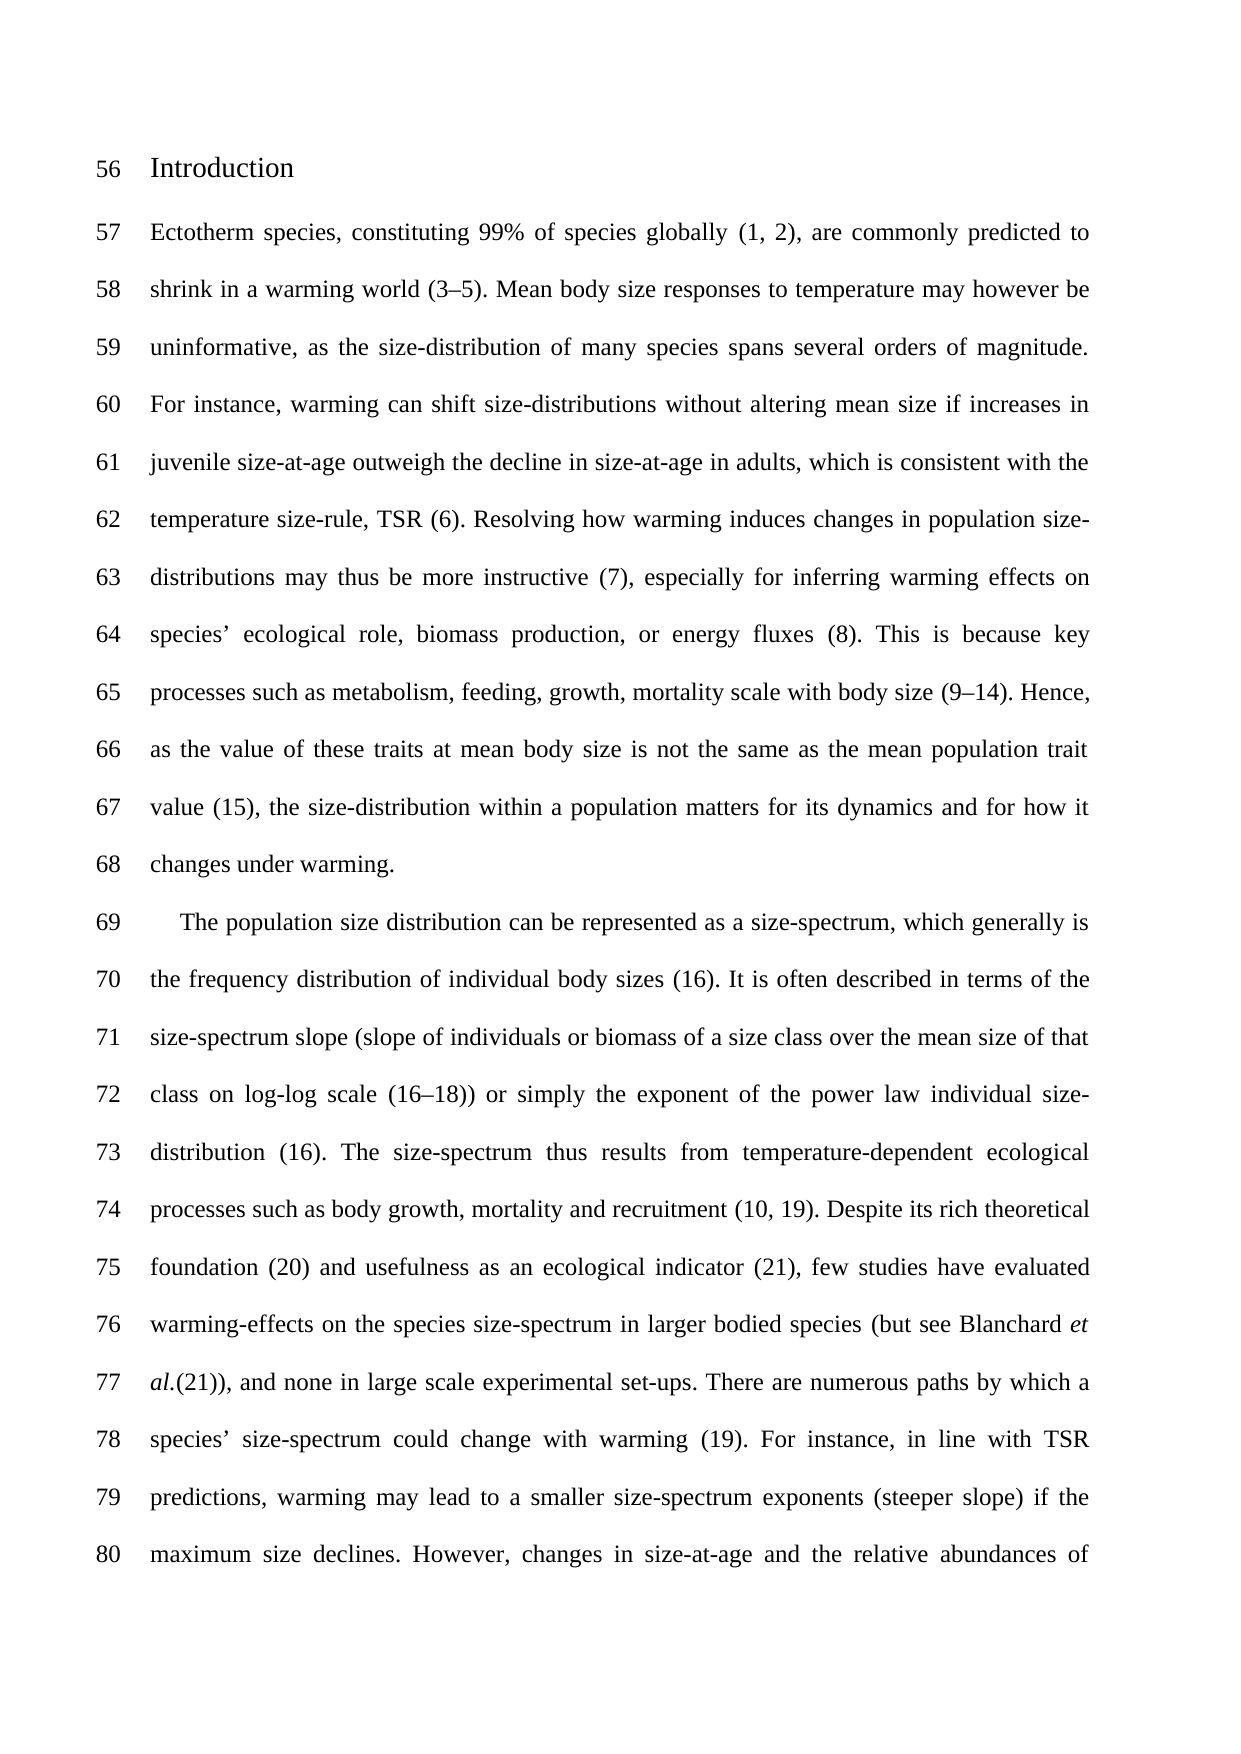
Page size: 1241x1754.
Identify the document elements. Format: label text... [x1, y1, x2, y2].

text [150, 907, 1090, 1568]
text Introduction [150, 150, 1090, 183]
text Ectotherm species, constituting 99% of species globally (1, 2), are commonly predicted to shrink in a warming world (3–5). Mean body size responses to temperature may however be uninformative, as the size-distribution of many species spans several orders of magnitude. For instance, warming can shift size-distributions without altering mean size if increases in juvenile size-at-age outweigh the decline in size-at-age in adults, which is consistent with the temperature size-rule, TSR (6). Resolving how warming induces changes in population size-distributions may thus be more instructive (7), especially for inferring warming effects on species’ ecological role, biomass production, or energy fluxes (8). This is because key processes such as metabolism, feeding, growth, mortality scale with body size (9–14). Hence, as the value of these traits at mean body size is not the same as the mean population trait value (15), the size-distribution within a population matters for its dynamics and for how it changes under warming. [150, 217, 1090, 878]
